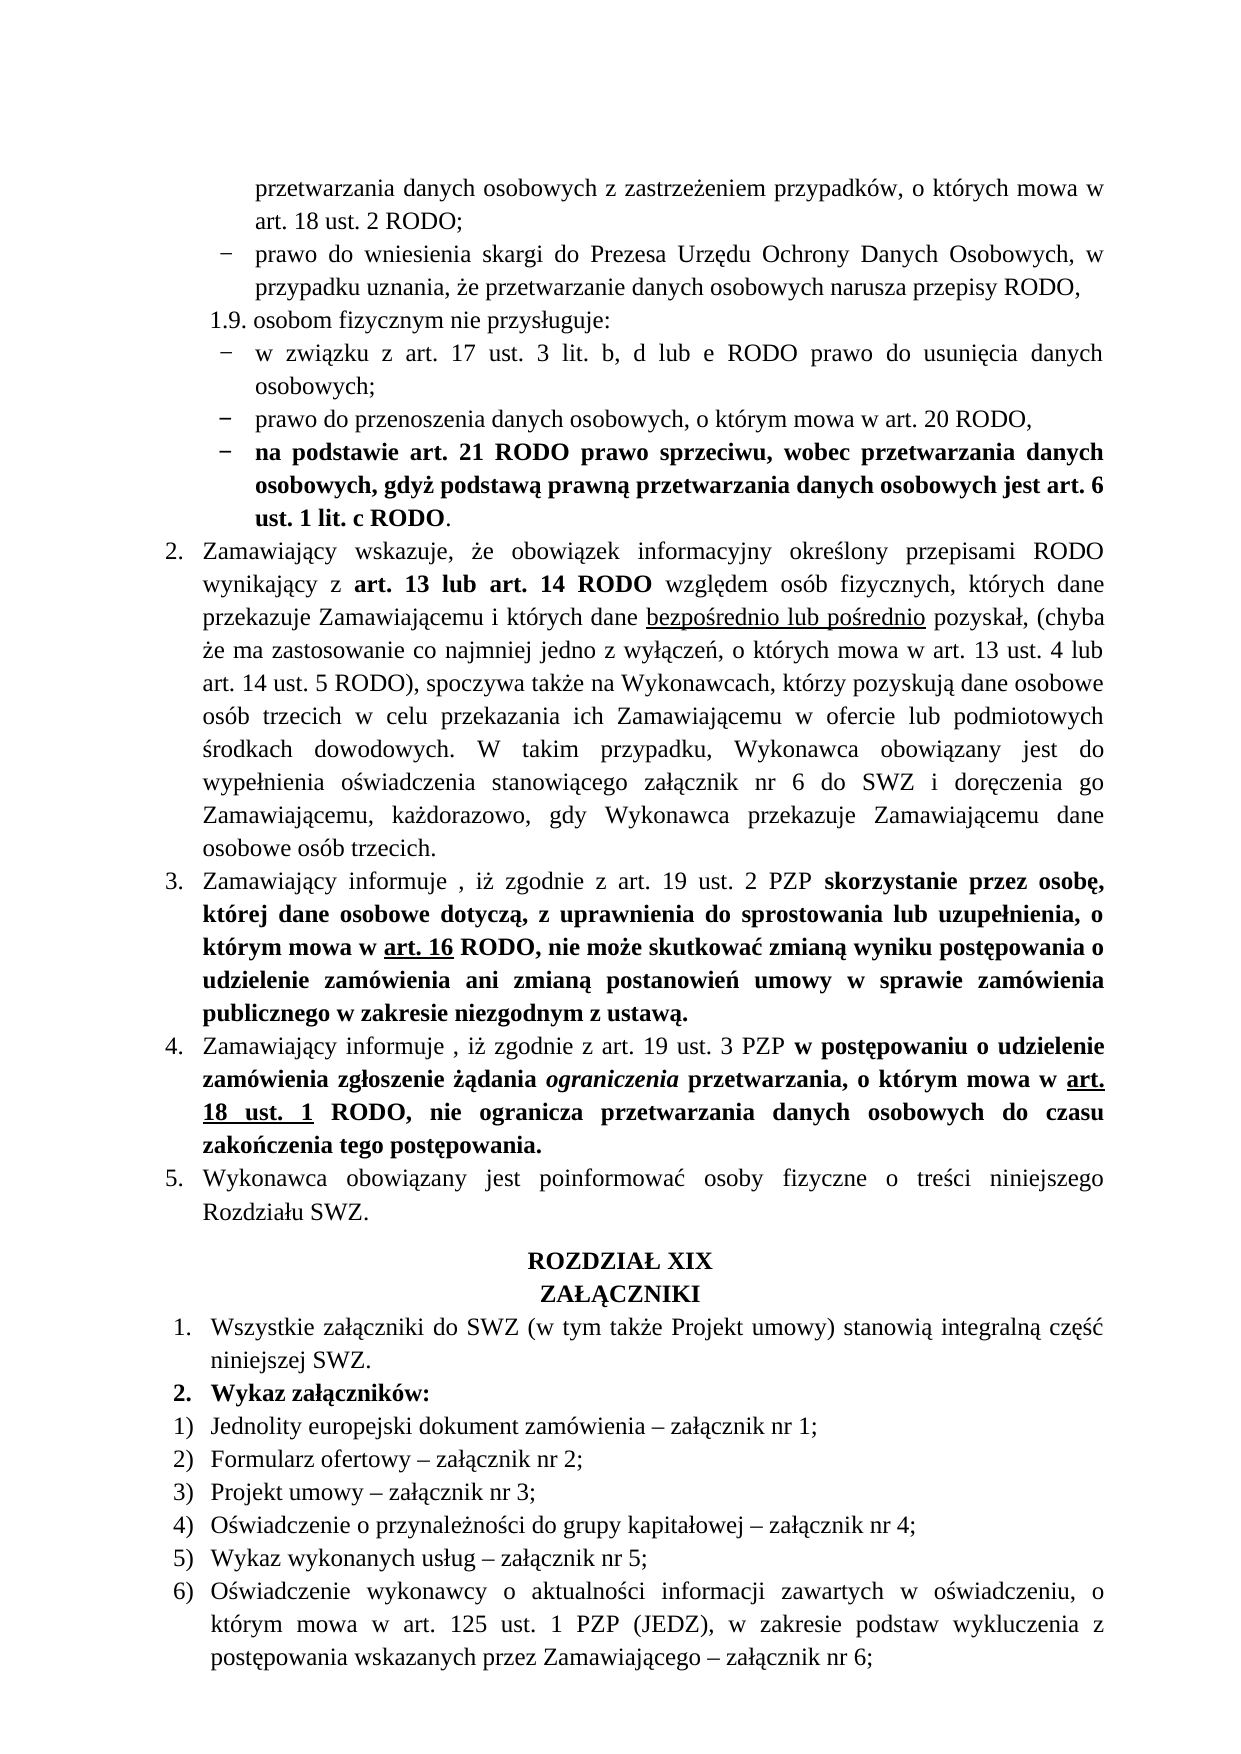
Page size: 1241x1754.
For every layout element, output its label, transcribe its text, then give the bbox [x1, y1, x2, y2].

list Wykaz wykonanych usług – załącznik nr 5; [173, 1543, 1105, 1572]
list Zamawiający wskazuje, że obowiązek informacyjny określony przepisami RODO wynikający z art. 13 lub art. 14 RODO względem osób fizycznych, których dane przekazuje Zamawiającemu i których dane bezpośrednio lub pośrednio pozyskał, (chyba że ma zastosowanie co najmniej jedno z wyłączeń, o których mowa w art. 13 ust. 4 lub art. 14 ust. 5 RODO), spoczywa także na Wykonawcach, którzy pozyskują dane osobowe osób trzecich w celu przekazania ich Zamawiającemu w ofercie lub podmiotowych środkach dowodowych. W takim przypadku, Wykonawca obowiązany jest do wypełnienia oświadczenia stanowiącego załącznik nr 6 do SWZ i doręczenia go Zamawiającemu, każdorazowo, gdy Wykonawca przekazuje Zamawiającemu dane osobowe osób trzecich. [165, 536, 1105, 862]
list Zamawiający informuje , iż zgodnie z art. 19 ust. 2 PZP skorzystanie przez osobę, której dane osobowe dotyczą, z uprawnienia do sprostowania lub uzupełnienia, o którym mowa w art. 16 RODO, nie może skutkować zmianą wyniku postępowania o udzielenie zamówienia ani zmianą postanowień umowy w sprawie zamówienia publicznego w zakresie niezgodnym z ustawą. [165, 866, 1105, 1027]
list Wykaz załączników: [173, 1378, 1105, 1407]
text ROZDZIAŁ XIX [135, 1246, 1105, 1275]
list Wszystkie załączniki do SWZ (w tym także Projekt umowy) stanowią integralną część niniejszej SWZ. [173, 1312, 1105, 1374]
list Oświadczenie wykonawcy o aktualności informacji zawartych w oświadczeniu, o którym mowa w art. 125 ust. 1 PZP (JEDZ), w zakresie podstaw wykluczenia z postępowania wskazanych przez Zamawiającego – załącznik nr 6; [173, 1576, 1105, 1671]
list prawo do wniesienia skargi do Prezesa Urzędu Ochrony Danych Osobowych, w przypadku uznania, że przetwarzanie danych osobowych narusza przepisy RODO, [217, 239, 1105, 301]
list 1.9. osobom fizycznym nie przysługuje: [209, 305, 1105, 334]
text ZAŁĄCZNIKI [135, 1279, 1105, 1308]
list Jednolity europejski dokument zamówienia – załącznik nr 1; [173, 1411, 1105, 1440]
list w związku z art. 17 ust. 3 lit. b, d lub e RODO prawo do usunięcia danych osobowych; [217, 338, 1105, 400]
list Oświadczenie o przynależności do grupy kapitałowej – załącznik nr 4; [173, 1510, 1105, 1539]
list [217, 173, 1105, 235]
list Zamawiający informuje , iż zgodnie z art. 19 ust. 3 PZP w postępowaniu o udzielenie zamówienia zgłoszenie żądania ograniczenia przetwarzania, o którym mowa w art. 18 ust. 1 RODO, nie ogranicza przetwarzania danych osobowych do czasu zakończenia tego postępowania. [165, 1031, 1105, 1159]
list prawo do przenoszenia danych osobowych, o którym mowa w art. 20 RODO, [217, 404, 1105, 433]
list Formularz ofertowy – załącznik nr 2; [173, 1444, 1105, 1473]
list na podstawie art. 21 RODO prawo sprzeciwu, wobec przetwarzania danych osobowych, gdyż podstawą prawną przetwarzania danych osobowych jest art. 6 ust. 1 lit. c RODO. [217, 437, 1105, 532]
list Wykonawca obowiązany jest poinformować osoby fizyczne o treści niniejszego Rozdziału SWZ. [165, 1163, 1105, 1225]
list Projekt umowy – załącznik nr 3; [173, 1477, 1105, 1506]
